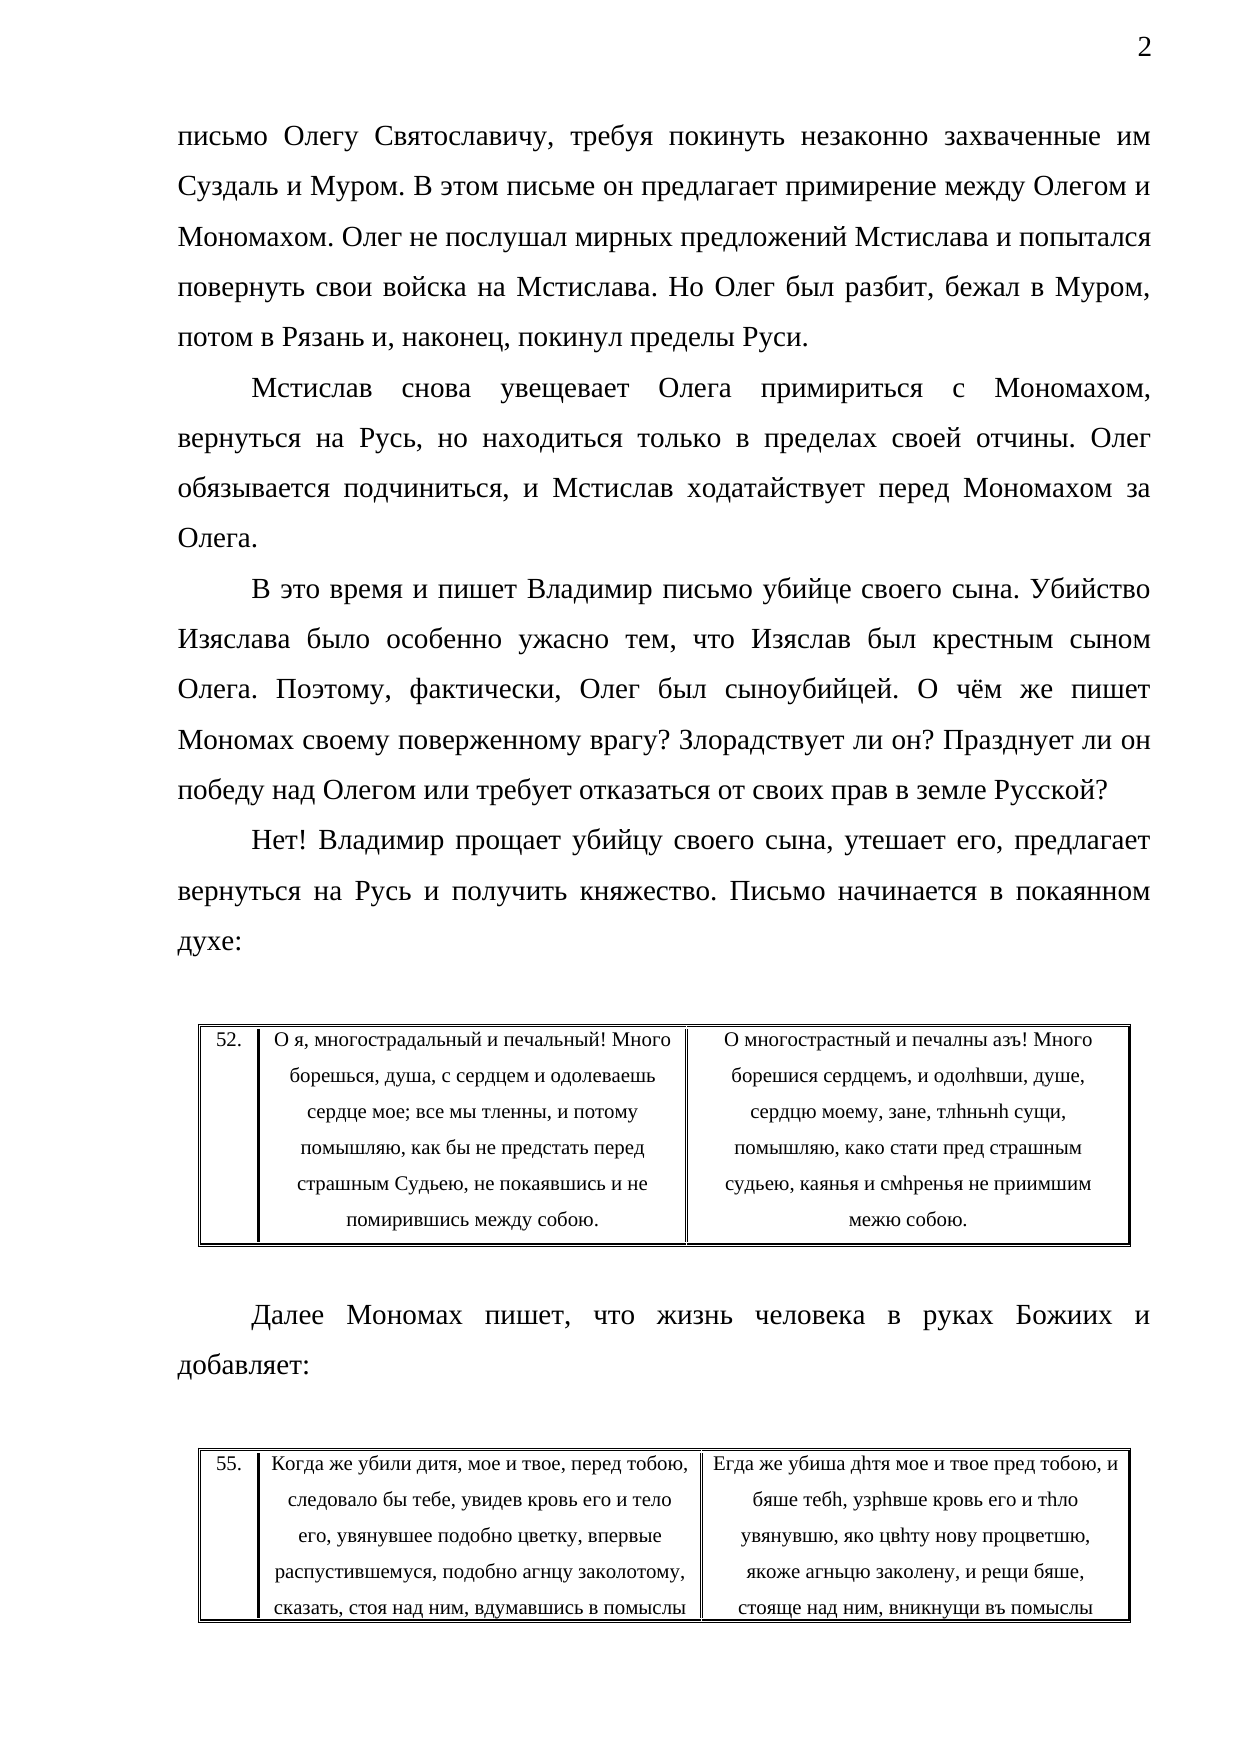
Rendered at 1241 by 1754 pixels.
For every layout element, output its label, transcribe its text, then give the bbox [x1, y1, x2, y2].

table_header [701, 1451, 1128, 1619]
text Далее Мономах пишет, что жизнь человека в руках Божиих и добавляет: [177, 1297, 1152, 1381]
table_header О многострастный и печалны азъ! Много борешися сердцемъ, и одолhвши, душе, сердцю моему, зане, тлhньнh сущи, помышляю, како стати пред страшным судьею, каянья и смhренья не приимшим межю собою. [687, 1027, 1128, 1243]
table_header 52. [201, 1027, 258, 1243]
text В это время и пишет Владимир письмо убийце своего сына. Убийство Изяслава было особенно ужасно тем, что Изяслав был крестным сыном Олега. Поэтому, фактически, Олег был сыноубийцей. О чём же пишет Мономах своему поверженному врагу? Злорадствует ли он? Празднует ли он победу над Олегом или требует отказаться от своих прав в земле Русской? [177, 571, 1152, 806]
table_header О я, многострадальный и печальный! Много борешься, душа, с сердцем и одолеваешь сердце мое; все мы тленны, и потому помышляю, как бы не предстать перед страшным Судьею, не покаявшись и не помирившись между собою. [258, 1027, 687, 1243]
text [177, 118, 1152, 353]
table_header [258, 1451, 701, 1619]
table_header 55. [201, 1451, 258, 1619]
text Мстислав снова увещевает Олега примириться с Мономахом, вернуться на Русь, но находиться только в пределах своей отчины. Олег обязывается подчиниться, и Мстислав ходатайствует перед Мономахом за Олега. [177, 370, 1152, 554]
text Нет! Владимир прощает убийцу своего сына, утешает его, предлагает вернуться на Русь и получить княжество. Письмо начинается в покаянном духе: [177, 822, 1152, 957]
